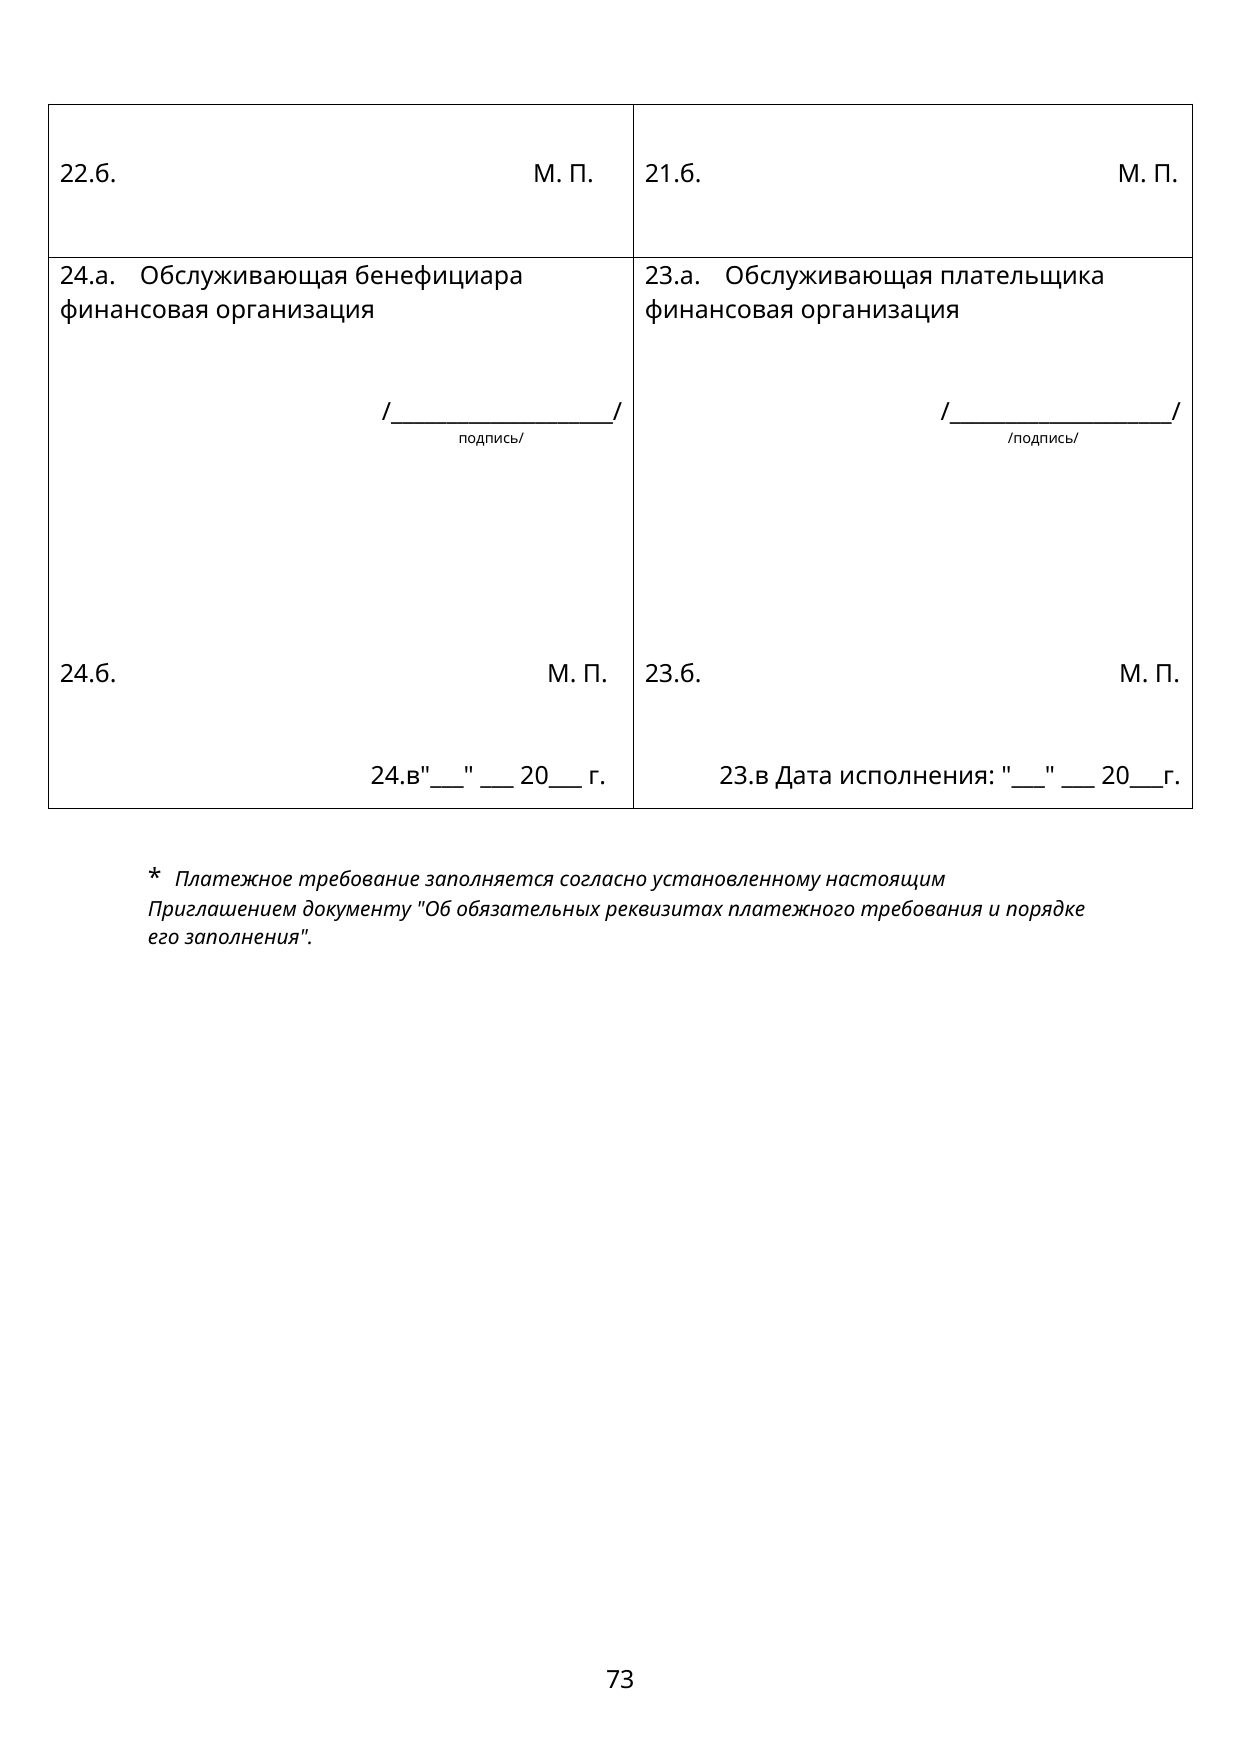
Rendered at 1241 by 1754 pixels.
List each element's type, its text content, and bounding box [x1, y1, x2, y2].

table_cell 24.а. Обслуживающая бенефициара финансовая организация /____________________/ подпись/ [49, 258, 633, 579]
table_cell 24.б. М. П. 24.в"___" ___ 20___ г. [49, 580, 633, 808]
table_cell 23.б. М. П. 23.в Дата исполнения: "___" ___ 20___г. [634, 580, 1192, 808]
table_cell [634, 105, 1192, 257]
text * Платежное требование заполняется согласно установленному настоящим Приглашением документу "Об обязательных реквизитах платежного требования и порядке его заполнения". [148, 860, 1092, 951]
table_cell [49, 105, 633, 257]
table_cell 23.а. Обслуживающая плательщика финансовая организация /____________________/ /подпись/ [634, 258, 1192, 579]
